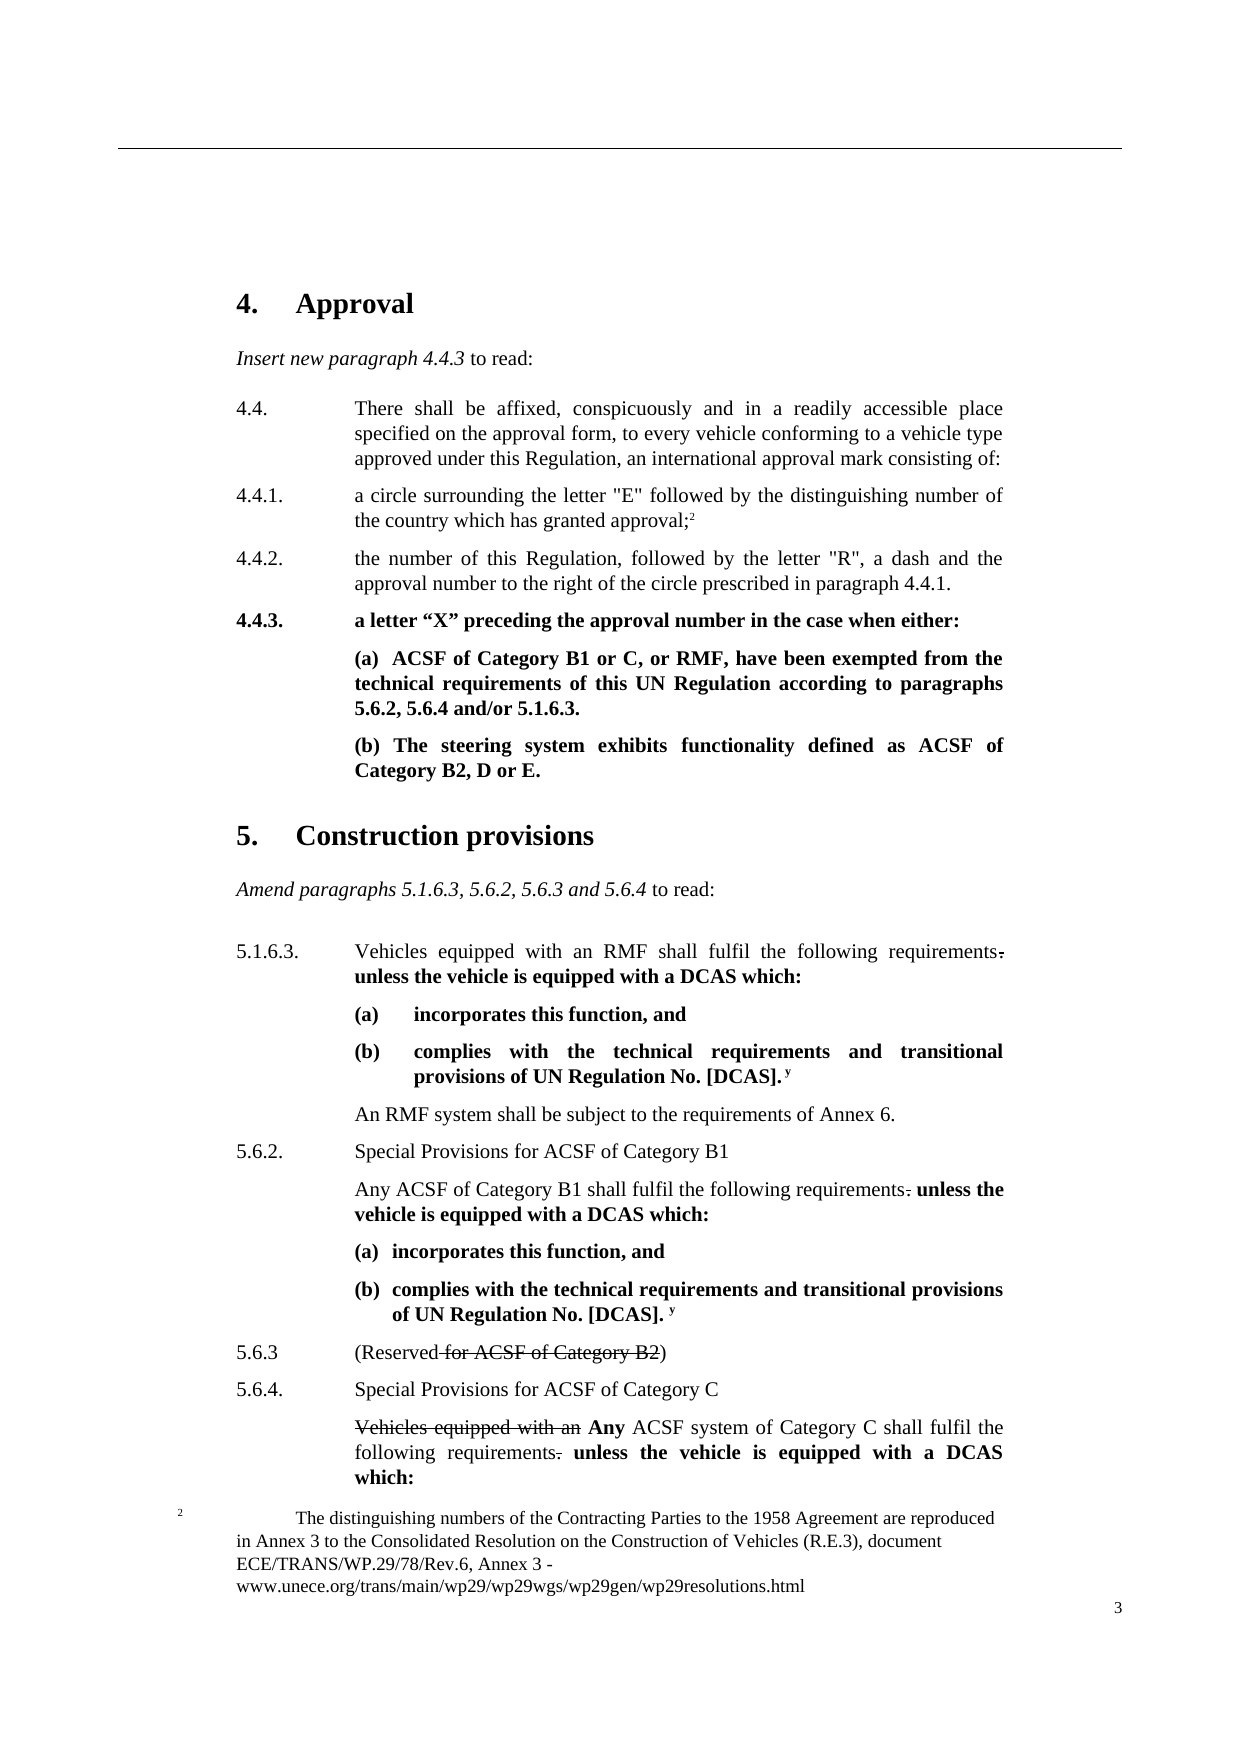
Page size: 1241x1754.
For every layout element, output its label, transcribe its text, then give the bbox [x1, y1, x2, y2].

text Amend paragraphs 5.1.6.3, 5.6.2, 5.6.3 and 5.6.4 to read: [118, 876, 1122, 901]
text Insert new paragraph 4.4.3 to read: [177, 345, 1122, 370]
text An RMF system shall be subject to the requirements of Annex 6. [295, 1101, 1004, 1126]
text 5. Construction provisions [192, 820, 1004, 851]
text (a) incorporates this function, and [295, 1001, 1004, 1026]
text 4. Approval [118, 289, 1004, 320]
text 4.4.1. a circle surrounding the letter "E" followed by the distinguishing number of the country which has granted approval; [236, 483, 1004, 533]
list complies with the technical requirements and transitional provisions of UN Regulation No. [DCAS]. y [354, 1276, 1004, 1326]
text 4.4.2. the number of this Regulation, followed by the letter "R", a dash and the approval number to the right of the circle prescribed in paragraph 4.4.1. [236, 545, 1004, 595]
text Any ACSF of Category B1 shall fulfil the following requirements. unless the vehicle is equipped with a DCAS which: [236, 1176, 1004, 1226]
text 5.6.2. Special Provisions for ACSF of Category B1 [236, 1139, 1004, 1164]
list incorporates this function, and [354, 1239, 1004, 1264]
text 5.6.4. Special Provisions for ACSF of Category C [236, 1376, 1004, 1401]
text (a) ACSF of Category B1 or C, or RMF, have been exempted from the technical requirements of this UN Regulation according to paragraphs 5.6.2, 5.6.4 and/or 5.1.6.3. [354, 645, 1004, 720]
text 4.4. There shall be affixed, conspicuously and in a readily accessible place specified on the approval form, to every vehicle conforming to a vehicle type approved under this Regulation, an international approval mark consisting of: [236, 395, 1004, 470]
text 5.1.6.3. Vehicles equipped with an RMF shall fulfil the following requirements. unless the vehicle is equipped with a DCAS which: [236, 939, 1004, 989]
text (b) The steering system exhibits functionality defined as ACSF of Category B2, D or E. [354, 733, 1004, 783]
text (b) complies with the technical requirements and transitional provisions of UN Regulation No. [DCAS]. y [354, 1039, 1004, 1089]
text 4.4.3. a letter “X” preceding the approval number in the case when either: [236, 608, 1004, 633]
text Vehicles equipped with an Any ACSF system of Category C shall fulfil the following requirements. unless the vehicle is equipped with a DCAS which: [236, 1414, 1004, 1489]
text 5.6.3 (Reserved for ACSF of Category B2) [236, 1339, 1004, 1364]
